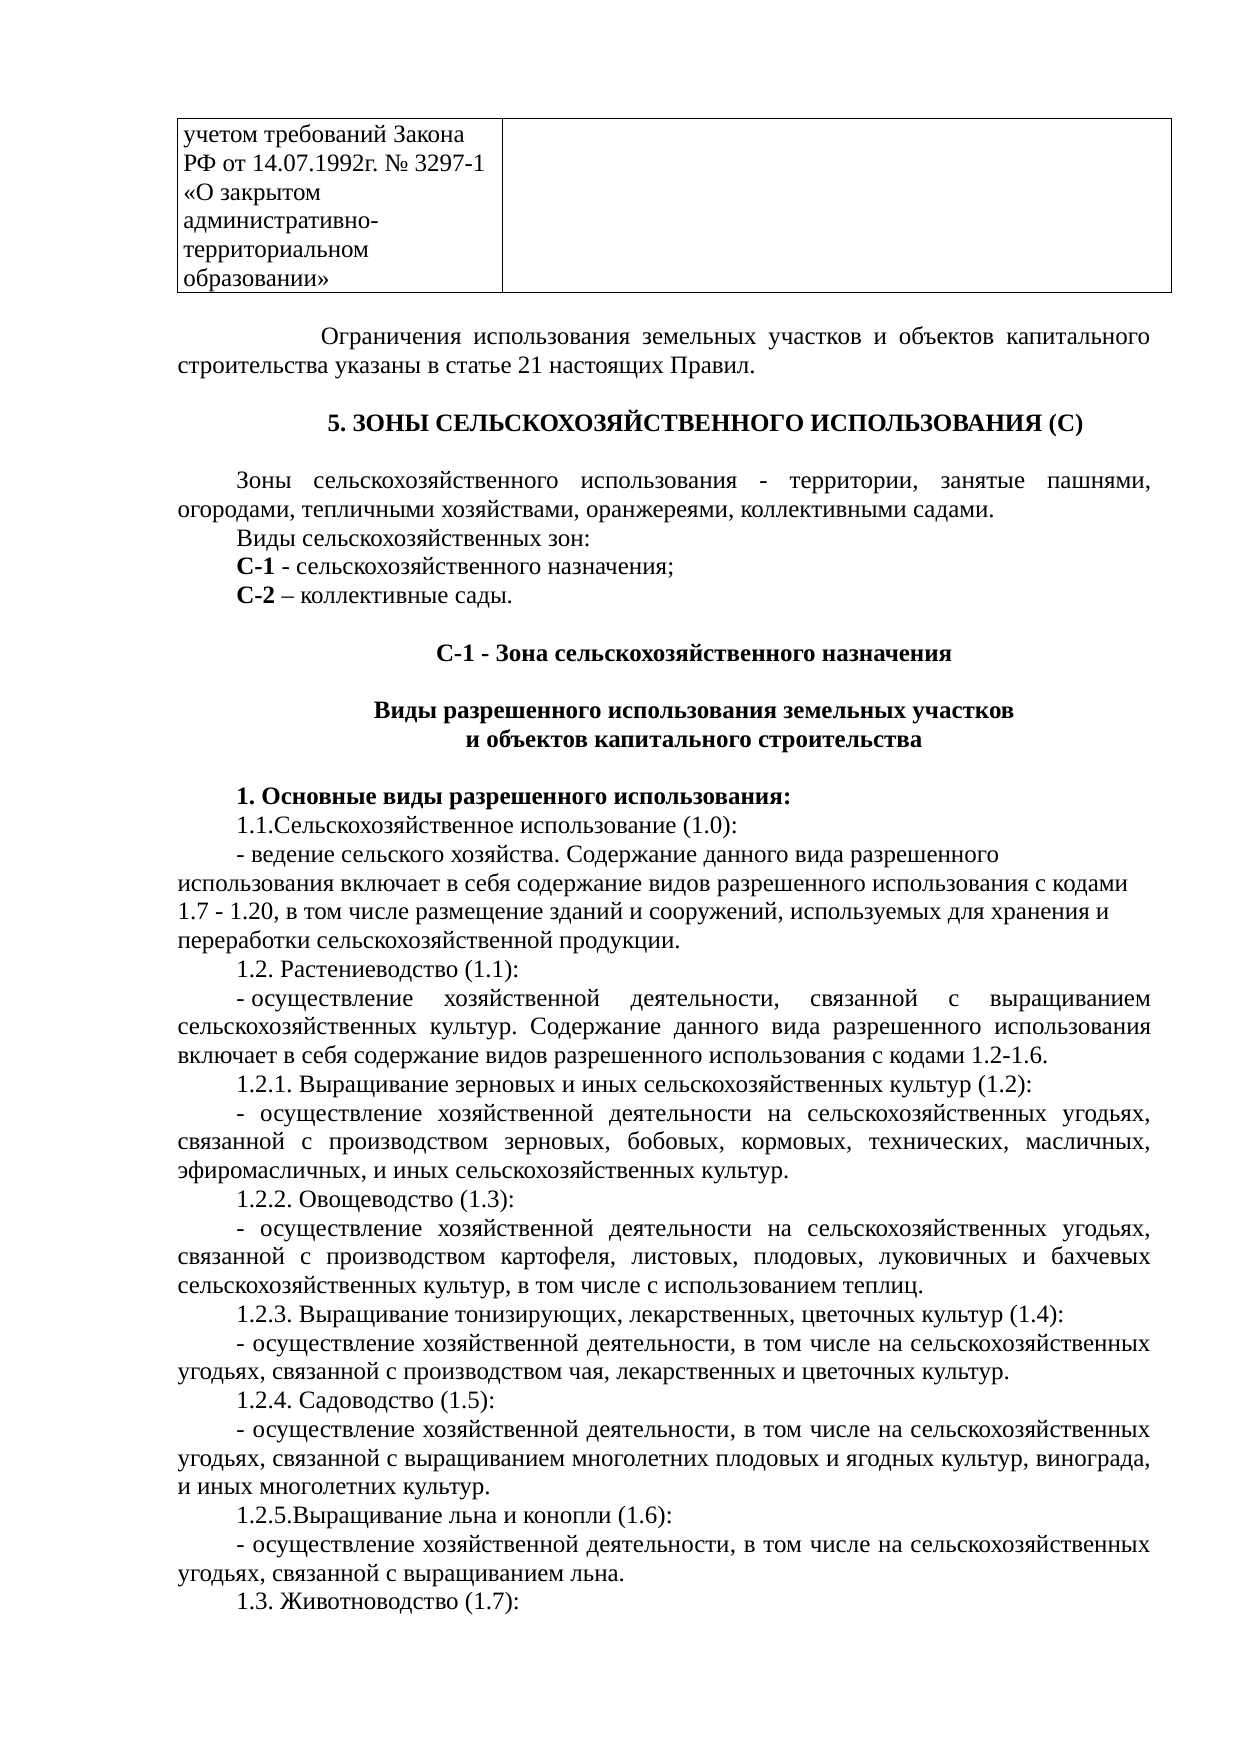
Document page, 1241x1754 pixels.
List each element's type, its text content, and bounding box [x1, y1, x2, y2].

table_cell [178, 119, 502, 292]
text 1.2.5.Выращивание льна и конопли (1.6): [177, 1500, 1152, 1529]
text С-1 - Зона сельскохозяйственного назначения [177, 638, 1152, 666]
text - осуществление хозяйственной деятельности, в том числе на сельскохозяйственных угодьях, связанной с выращиванием многолетних плодовых и ягодных культур, винограда, и иных многолетних культур. [177, 1414, 1152, 1500]
text Ограничения использования земельных участков и объектов капитального строительства указаны в статье 21 настоящих Правил. [177, 321, 1152, 379]
text 1.1.Сельскохозяйственное использование (1.0): [177, 810, 1152, 839]
text 1.2.2. Овощеводство (1.3): [177, 1184, 1152, 1213]
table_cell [503, 119, 1171, 292]
text - ведение сельского хозяйства. Содержание данного вида разрешенного использования включает в себя содержание видов разрешенного использования с кодами 1.7 - 1.20, в том числе размещение зданий и сооружений, используемых для хранения и переработки сельскохозяйственной продукции. [177, 839, 1152, 954]
text и объектов капитального строительства [177, 724, 1152, 753]
text - осуществление хозяйственной деятельности, в том числе на сельскохозяйственных угодьях, связанной с выращиванием льна. [177, 1529, 1152, 1586]
text Виды сельскохозяйственных зон: [177, 523, 1152, 551]
text С-2 – коллективные сады. [177, 580, 1152, 609]
text 5. ЗОНЫ СЕЛЬСКОХОЗЯЙСТВЕННОГО ИСПОЛЬЗОВАНИЯ (С) [252, 408, 1152, 436]
text - осуществление хозяйственной деятельности, в том числе на сельскохозяйственных угодьях, связанной с производством чая, лекарственных и цветочных культур. [177, 1328, 1152, 1385]
text 1. Основные виды разрешенного использования: [177, 781, 1152, 810]
text 1.2.3. Выращивание тонизирующих, лекарственных, цветочных культур (1.4): [177, 1299, 1152, 1328]
text 1.2. Растениеводство (1.1): [177, 954, 1152, 983]
text Зоны сельскохозяйственного использования - территории, занятые пашнями, огородами, тепличными хозяйствами, оранжереями, коллективными садами. [177, 465, 1152, 523]
text 1.2.4. Садоводство (1.5): [177, 1385, 1152, 1414]
text - осуществление хозяйственной деятельности на сельскохозяйственных угодьях, связанной с производством зерновых, бобовых, кормовых, технических, масличных, эфиромасличных, и иных сельскохозяйственных культур. [177, 1098, 1152, 1184]
text Виды разрешенного использования земельных участков [177, 695, 1152, 724]
text 1.2.1. Выращивание зерновых и иных сельскохозяйственных культур (1.2): [177, 1069, 1152, 1098]
text 1.3. Животноводство (1.7): [177, 1586, 1152, 1615]
text - осуществление хозяйственной деятельности на сельскохозяйственных угодьях, связанной с производством картофеля, листовых, плодовых, луковичных и бахчевых сельскохозяйственных культур, в том числе с использованием теплиц. [177, 1213, 1152, 1299]
text С-1 - сельскохозяйственного назначения; [177, 551, 1152, 580]
text - осуществление хозяйственной деятельности, связанной с выращиванием сельскохозяйственных культур. Содержание данного вида разрешенного использования включает в себя содержание видов разрешенного использования с кодами 1.2-1.6. [177, 983, 1152, 1069]
